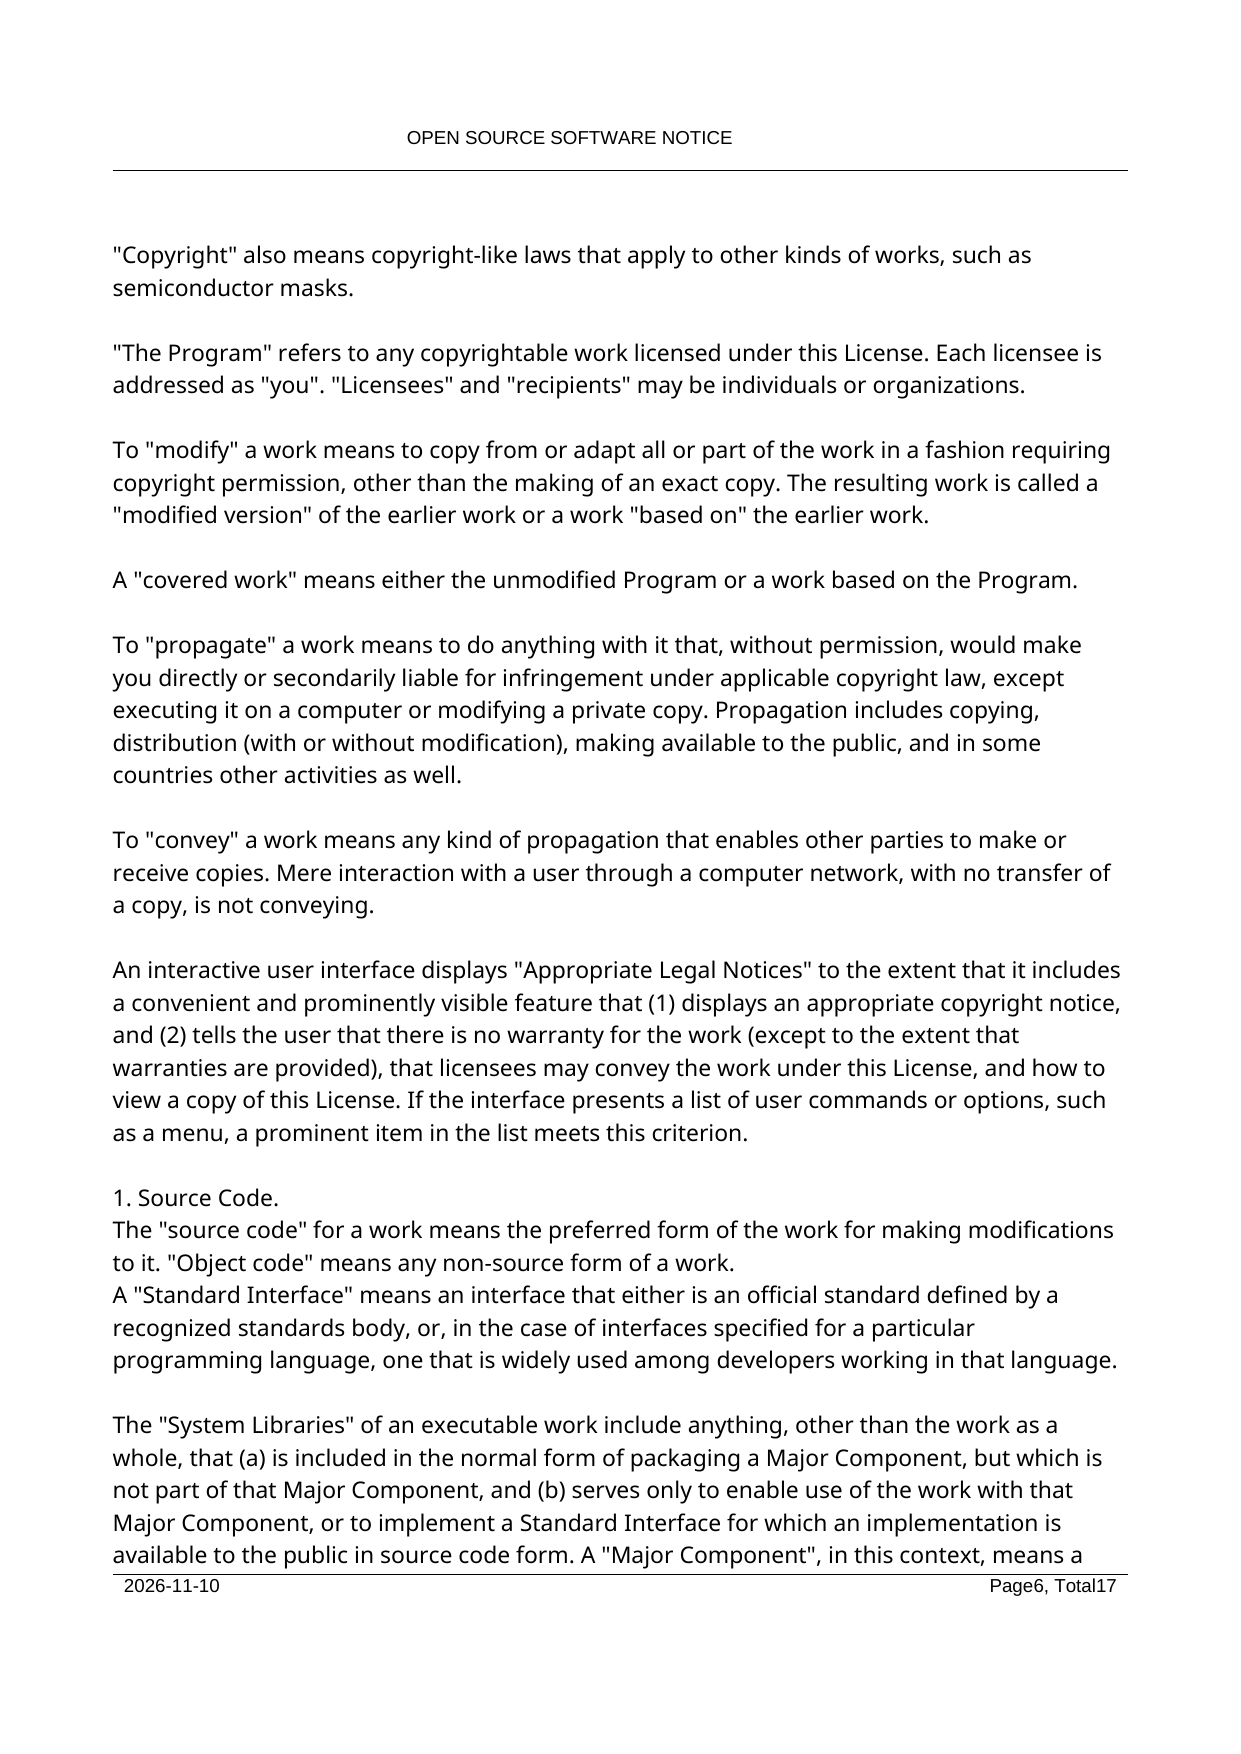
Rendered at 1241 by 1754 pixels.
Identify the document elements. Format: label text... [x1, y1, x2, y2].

text "Copyright" also means copyright-like laws that apply to other kinds of works, such as semiconductor masks. [112, 239, 1128, 304]
text The "source code" for a work means the preferred form of the work for making modifications to it. "Object code" means any non-source form of a work. [112, 1214, 1128, 1279]
text An interactive user interface displays "Appropriate Legal Notices" to the extent that it includes a convenient and prominently visible feature that (1) displays an appropriate copyright notice, and (2) tells the user that there is no warranty for the work (except to the extent that warranties are provided), that licensees may convey the work under this License, and how to view a copy of this License. If the interface presents a list of user commands or options, such as a menu, a prominent item in the list meets this criterion. [112, 954, 1128, 1149]
text To "propagate" a work means to do anything with it that, without permission, would make you directly or secondarily liable for infringement under applicable copyright law, except executing it on a computer or modifying a private copy. Propagation includes copying, distribution (with or without modification), making available to the public, and in some countries other activities as well. [112, 629, 1128, 791]
text A "Standard Interface" means an interface that either is an official standard defined by a recognized standards body, or, in the case of interfaces specified for a particular programming language, one that is widely used among developers working in that language. [112, 1279, 1128, 1376]
text "The Program" refers to any copyrightable work licensed under this License. Each licensee is addressed as "you". "Licensees" and "recipients" may be individuals or organizations. [112, 336, 1128, 401]
text A "covered work" means either the unmodified Program or a work based on the Program. [112, 564, 1128, 596]
text To "convey" a work means any kind of propagation that enables other parties to make or receive copies. Mere interaction with a user through a computer network, with no transfer of a copy, is not conveying. [112, 824, 1128, 921]
text 1. Source Code. [112, 1181, 1128, 1214]
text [112, 1409, 1128, 1571]
text To "modify" a work means to copy from or adapt all or part of the work in a fashion requiring copyright permission, other than the making of an exact copy. The resulting work is called a "modified version" of the earlier work or a work "based on" the earlier work. [112, 434, 1128, 531]
